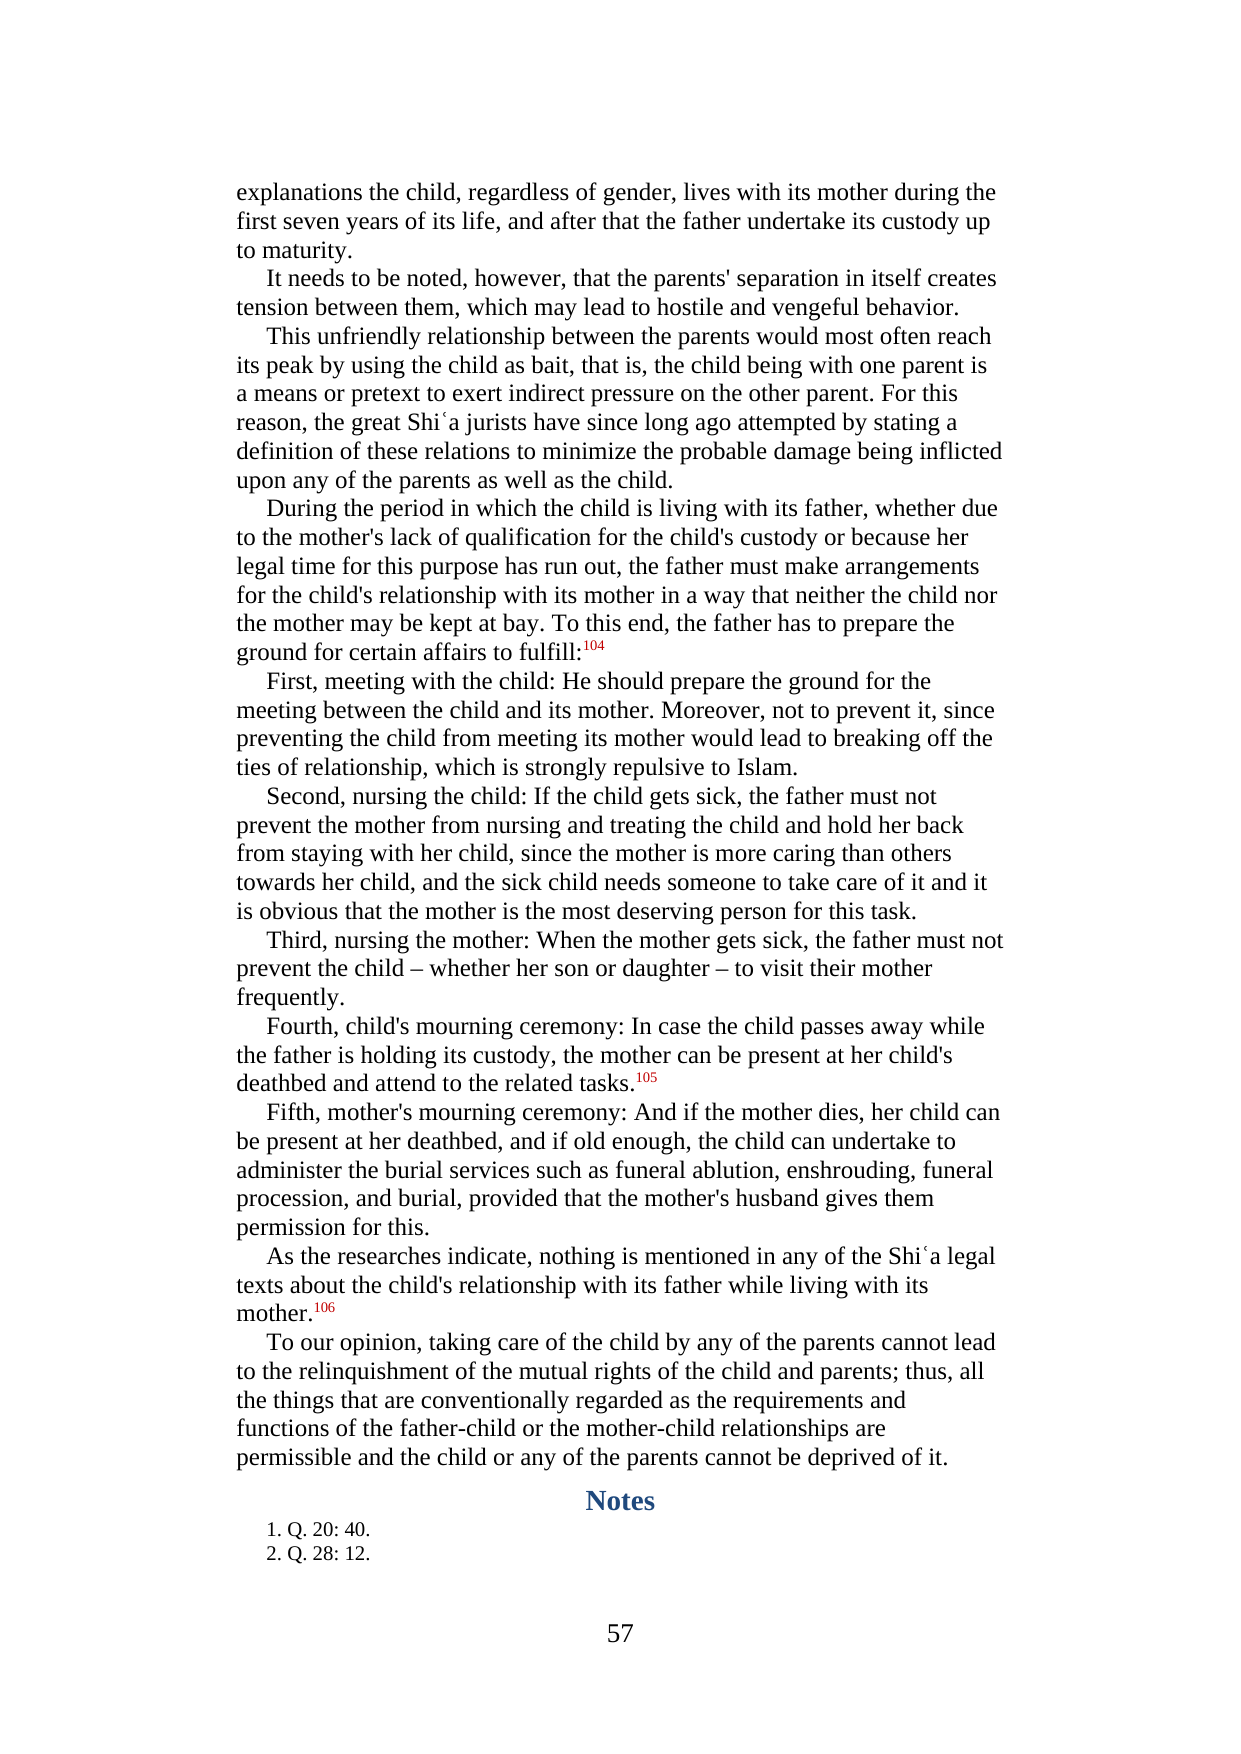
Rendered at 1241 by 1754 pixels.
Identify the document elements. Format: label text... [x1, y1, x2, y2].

subtitle Notes [236, 1483, 1004, 1517]
text To our opinion, taking care of the child by any of the parents cannot lead to the relinquishment of the mutual rights of the child and parents; thus, all the things that are conventionally regarded as the requirements and functions of the father-child or the mother-child relationships are permissible and the child or any of the parents cannot be deprived of it. [236, 1327, 1004, 1471]
text 1. Q. 20: 40. [236, 1517, 1004, 1541]
text 2. Q. 28: 12. [236, 1541, 1004, 1565]
text It needs to be noted, however, that the parents' separation in itself creates tension between them, which may lead to hostile and vengeful behavior. [236, 263, 1004, 321]
text Third, nursing the mother: When the mother gets sick, the father must not prevent the child – whether her son or daughter – to visit their mother frequently. [236, 925, 1004, 1011]
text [236, 177, 1004, 263]
text This unfriendly relationship between the parents would most often reach its peak by using the child as bait, that is, the child being with one parent is a means or pretext to exert indirect pressure on the other parent. For this reason, the great Shiʿa jurists have since long ago attempted by stating a definition of these relations to minimize the probable damage being inflicted upon any of the parents as well as the child. [236, 321, 1004, 493]
text First, meeting with the child: He should prepare the ground for the meeting between the child and its mother. Moreover, not to prevent it, since preventing the child from meeting its mother would lead to breaking off the ties of relationship, which is strongly repulsive to Islam. [236, 666, 1004, 781]
text Second, nursing the child: If the child gets sick, the father must not prevent the mother from nursing and treating the child and hold her back from staying with her child, since the mother is more caring than others towards her child, and the sick child needs someone to take care of it and it is obvious that the mother is the most deserving person for this task. [236, 781, 1004, 925]
text During the period in which the child is living with its father, whether due to the mother's lack of qualification for the child's custody or because her legal time for this purpose has run out, the father must make arrangements for the child's relationship with its mother in a way that neither the child nor the mother may be kept at bay. To this end, the father has to prepare the ground for certain affairs to fulfill:104 [236, 493, 1004, 666]
text Fifth, mother's mourning ceremony: And if the mother dies, her child can be present at her deathbed, and if old enough, the child can undertake to administer the burial services such as funeral ablution, enshrouding, funeral procession, and burial, provided that the mother's husband gives them permission for this. [236, 1097, 1004, 1241]
text Fourth, child's mourning ceremony: In case the child passes away while the father is holding its custody, the mother can be present at her child's deathbed and attend to the related tasks.105 [236, 1011, 1004, 1097]
text As the researches indicate, nothing is mentioned in any of the Shiʿa legal texts about the child's relationship with its father while living with its mother.106 [236, 1241, 1004, 1327]
